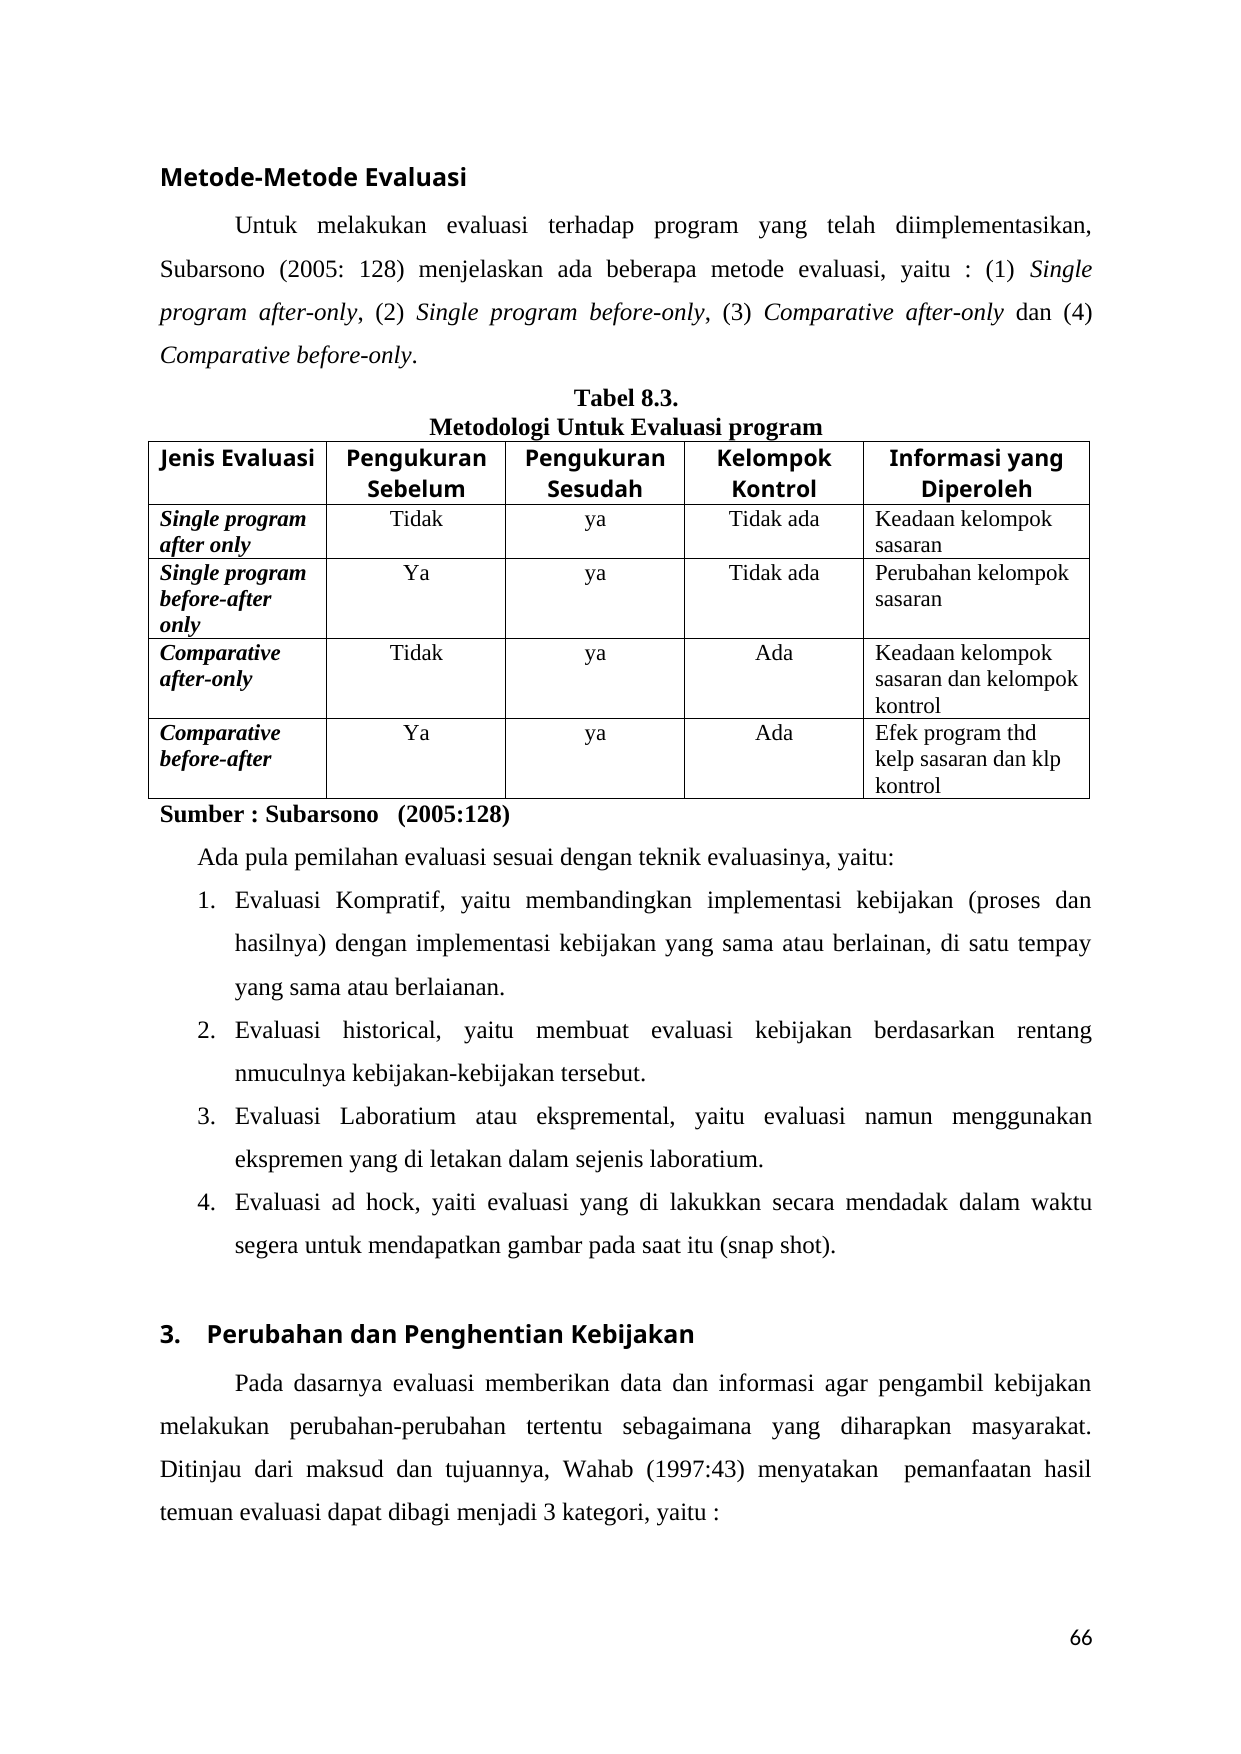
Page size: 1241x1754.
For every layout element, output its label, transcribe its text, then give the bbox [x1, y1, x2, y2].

table_cell Tidak [327, 505, 505, 558]
table_header Informasi yang Diperoleh [864, 442, 1089, 504]
table_cell Efek program thd kelp sasaran dan klp kontrol [864, 719, 1089, 798]
text Metodologi Untuk Evaluasi program [159, 412, 1092, 441]
table_cell Single program before-after only [149, 559, 326, 638]
table_cell ya [506, 639, 684, 718]
list Evaluasi Kompratif, yaitu membandingkan implementasi kebijakan (proses dan hasilnya) dengan implementasi kebijakan yang sama atau berlainan, di satu tempay yang sama atau berlaianan. [197, 885, 1092, 1000]
table_cell Ada [685, 719, 863, 798]
list Evaluasi ad hock, yaiti evaluasi yang di lakukkan secara mendadak dalam waktu segera untuk mendapatkan gambar pada saat itu (snap shot). [197, 1187, 1092, 1259]
table_cell ya [506, 719, 684, 798]
table_cell Tidak ada [685, 559, 863, 638]
text Tabel 8.3. [159, 383, 1092, 412]
table_cell Perubahan kelompok sasaran [864, 559, 1089, 638]
table_cell Tidak ada [685, 505, 863, 558]
text Pada dasarnya evaluasi memberikan data dan informasi agar pengambil kebijakan melakukan perubahan-perubahan tertentu sebagaimana yang diharapkan masyarakat. Ditinjau dari maksud dan tujuannya, Wahab (1997:43) menyatakan pemanfaatan hasil temuan evaluasi dapat dibagi menjadi 3 kategori, yaitu : [159, 1368, 1092, 1526]
table_cell Comparative before-after [149, 719, 326, 798]
table_cell ya [506, 559, 684, 638]
list Evaluasi Laboratium atau ekspremental, yaitu evaluasi namun menggunakan ekspremen yang di letakan dalam sejenis laboratium. [197, 1101, 1092, 1173]
table_cell Tidak [327, 639, 505, 718]
table_cell Keadaan kelompok sasaran dan kelompok kontrol [864, 639, 1089, 718]
table_cell Ada [685, 639, 863, 718]
table_cell Ya [327, 559, 505, 638]
list Evaluasi historical, yaitu membuat evaluasi kebijakan berdasarkan rentang nmuculnya kebijakan-kebijakan tersebut. [197, 1015, 1092, 1087]
table_header Kelompok Kontrol [685, 442, 863, 504]
table_cell Single program after only [149, 505, 326, 558]
table_cell ya [506, 505, 684, 558]
text Untuk melakukan evaluasi terhadap program yang telah diimplementasikan, Subarsono (2005: 128) menjelaskan ada beberapa metode evaluasi, yaitu : (1) Single program after-only, (2) Single program before-only, (3) Comparative after-only dan (4) Comparative before-only. [159, 211, 1092, 369]
table_cell Comparative after-only [149, 639, 326, 718]
text Sumber : Subarsono (2005:128) [159, 799, 1092, 828]
table_header Pengukuran Sesudah [506, 442, 684, 504]
table_header Jenis Evaluasi [149, 442, 326, 504]
list Perubahan dan Penghentian Kebijakan [159, 1317, 1092, 1351]
text Ada pula pemilahan evaluasi sesuai dengan teknik evaluasinya, yaitu: [197, 842, 1092, 871]
text Metode-Metode Evaluasi [159, 159, 1092, 193]
table_header Pengukuran Sebelum [327, 442, 505, 504]
table_cell Keadaan kelompok sasaran [864, 505, 1089, 558]
table_cell Ya [327, 719, 505, 798]
